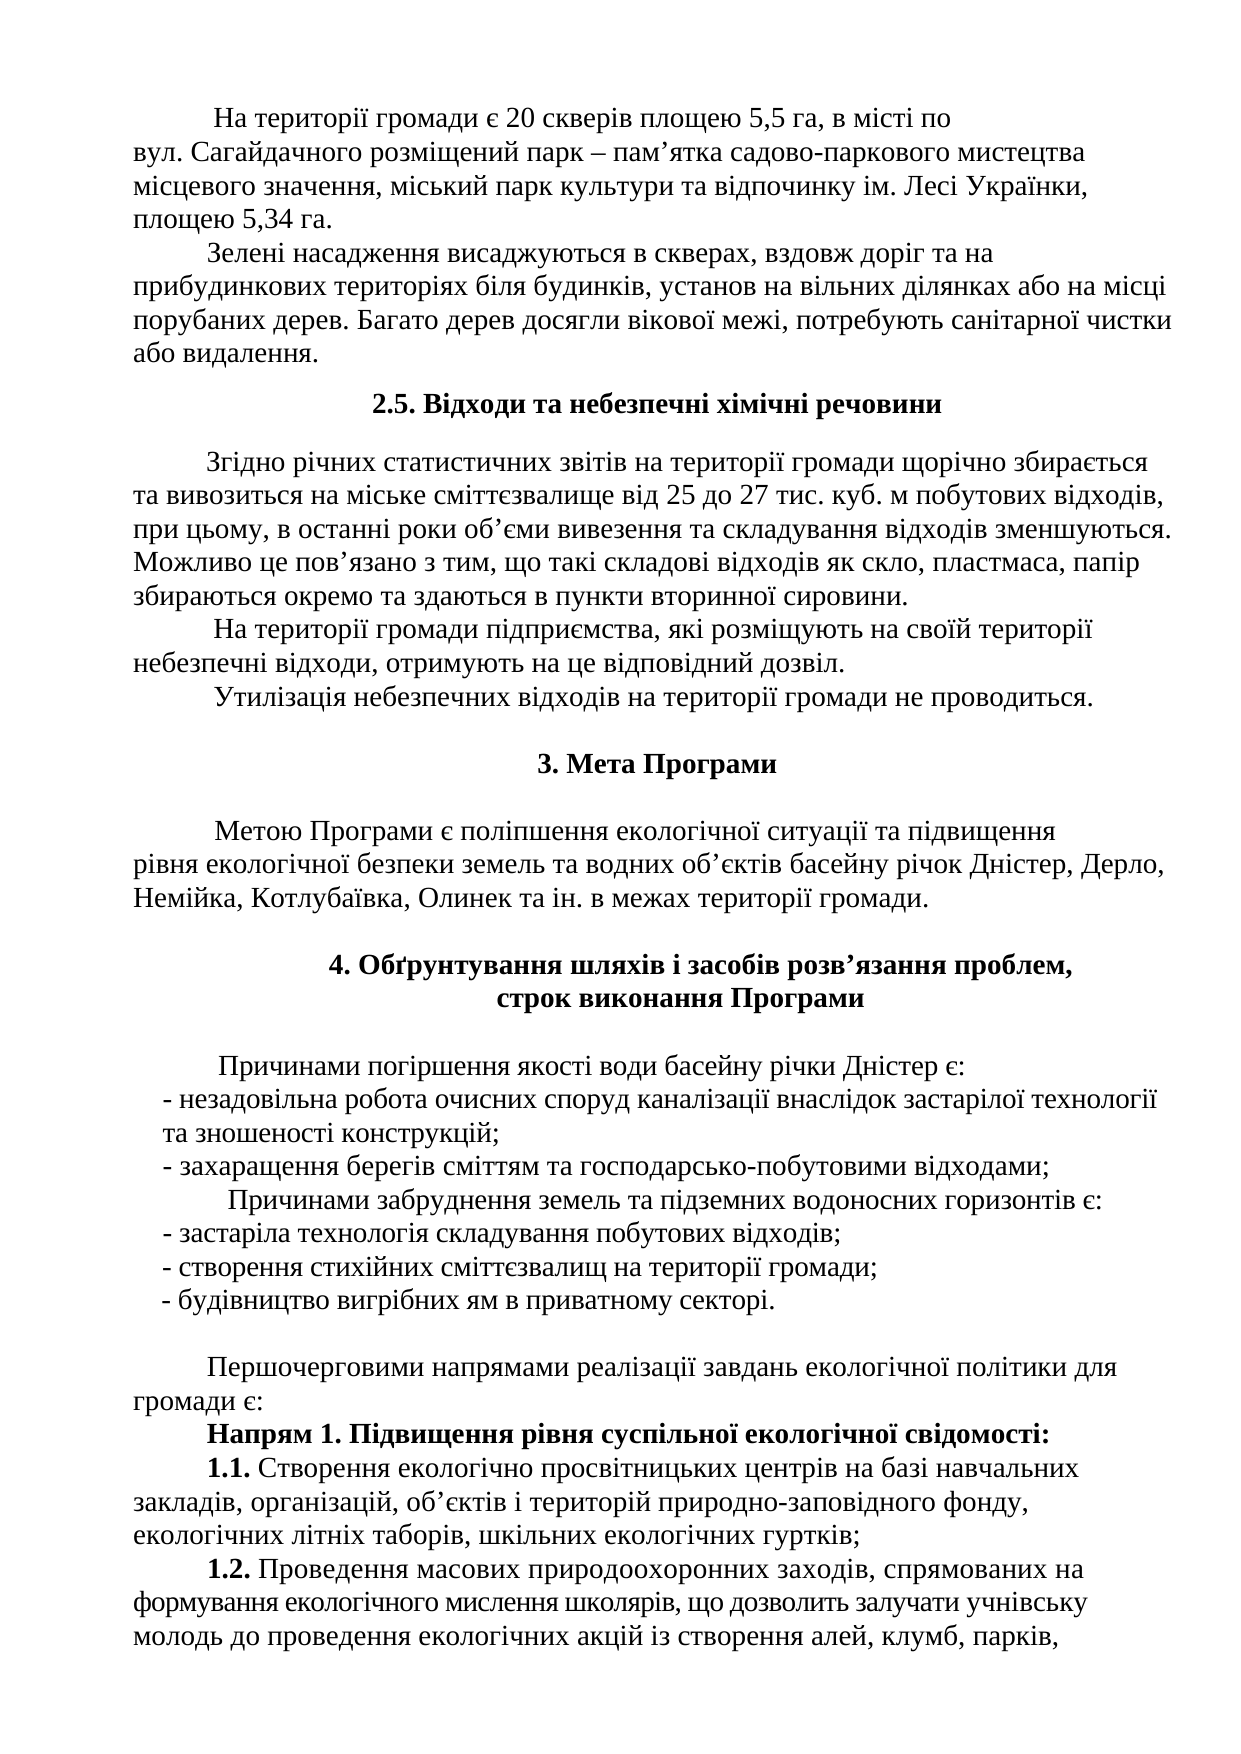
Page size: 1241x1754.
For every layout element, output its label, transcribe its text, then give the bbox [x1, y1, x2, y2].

text - незадовільна робота очисних споруд каналізації внаслідок застарілої технології та зношеності конструкцій; [162, 1081, 1181, 1148]
text - створення стихійних сміттєзвалищ на території громади; [148, 1249, 1181, 1282]
text На території громади підприємства, які розміщують на своїй території небезпечні відходи, отримують на це відповідний дозвіл. [133, 612, 1181, 679]
text - застаріла технологія складування побутових відходів; [162, 1215, 1181, 1249]
text На території громади є 20 скверів площею 5,5 га, в місті по [133, 101, 1181, 134]
text Причинами забруднення земель та підземних водоносних горизонтів є: [133, 1182, 1181, 1215]
text 1.2. Проведення масових природоохоронних заходів, спрямованих на [133, 1551, 1181, 1584]
text вул. Сагайдачного розміщений парк – пам’ятка садово-паркового мистецтва [133, 134, 1181, 168]
text 3. Мета Програми [133, 746, 1181, 779]
text місцевого значення, міський парк культури та відпочинку ім. Лесі Українки, площею 5,34 га. [133, 168, 1181, 235]
text Напрям 1. Підвищення рівня суспільної екологічної свідомості: [133, 1417, 1181, 1450]
text 4. Обґрунтування шляхів і засобів розв’язання проблем, [220, 947, 1181, 981]
text - будівництво вигрібних ям в приватному секторі. [133, 1282, 1181, 1316]
text Зелені насадження висаджуються в скверах, вздовж доріг та на прибудинкових територіях біля будинків, установ на вільних ділянках або на місці порубаних дерев. Багато дерев досягли вікової межі, потребують санітарної чистки або видалення. [133, 235, 1181, 369]
text Згідно річних статистичних звітів на території громади щорічно збирається та вивозиться на міське сміттєзвалище від 25 до 27 тис. куб. м побутових відходів, при цьому, в останні роки об’єми вивезення та складування відходів зменшуються. Можливо це пов’язано з тим, що такі складові відходів як скло, пластмаса, папір збираються окремо та здаються в пункти вторинної сировини. [133, 444, 1181, 612]
text 2.5. Відходи та небезпечні хімічні речовини [133, 394, 1181, 419]
text строк виконання Програми [180, 981, 1181, 1014]
text Утилізація небезпечних відходів на території громади не проводиться. [133, 679, 1181, 712]
text Причинами погіршення якості води басейну річки Дністер є: [133, 1048, 1181, 1081]
text рівня екологічної безпеки земель та водних об’єктів басейну річок Дністер, Дерло, Немійка, Котлубаївка, Олинек та ін. в межах території громади. [133, 846, 1181, 913]
text формування екологічного мислення школярів, що дозволить залучати учнівську молодь до проведення екологічних акцій із створення алей, клумб, парків, [133, 1584, 1181, 1651]
text 1.1. Створення екологічно просвітницьких центрів на базі навчальних закладів, організацій, об’єктів і територій природно-заповідного фонду, екологічних літніх таборів, шкільних екологічних гуртків; [133, 1450, 1181, 1551]
text - захаращення берегів сміттям та господарсько-побутовими відходами; [133, 1148, 1181, 1182]
text Першочерговими напрямами реалізації завдань екологічної політики для громади є: [133, 1349, 1181, 1417]
text Метою Програми є поліпшення екологічної ситуації та підвищення [133, 813, 1181, 846]
